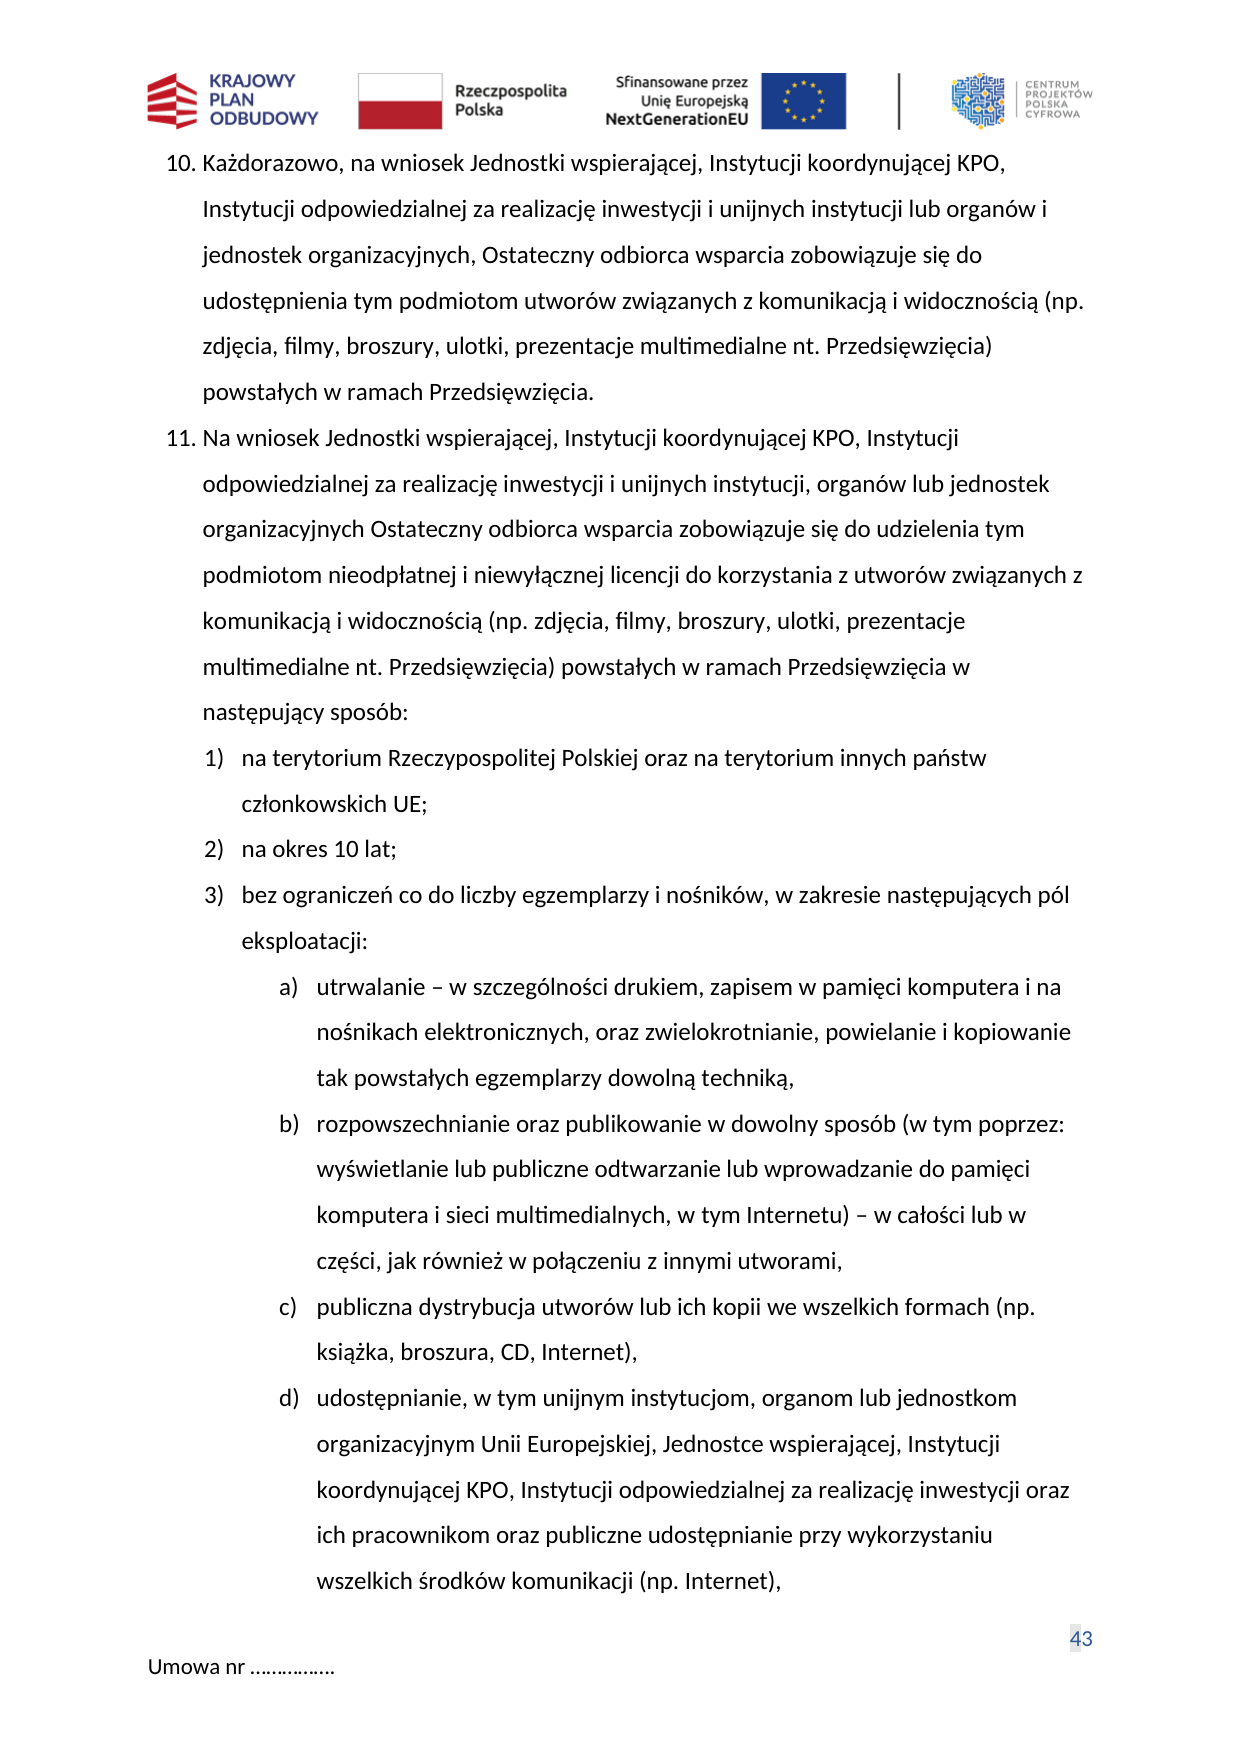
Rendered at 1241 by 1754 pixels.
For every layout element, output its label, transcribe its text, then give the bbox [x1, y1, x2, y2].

list na terytorium Rzeczypospolitej Polskiej oraz na terytorium innych państw członkowskich UE; [204, 742, 1093, 818]
picture [147, 73, 1093, 130]
list Na wniosek Jednostki wspierającej, Instytucji koordynującej KPO, Instytucji odpowiedzialnej za realizację inwestycji i unijnych instytucji, organów lub jednostek organizacyjnych Ostateczny odbiorca wsparcia zobowiązuje się do udzielenia tym podmiotom nieodpłatnej i niewyłącznej licencji do korzystania z utworów związanych z komunikacją i widocznością (np. zdjęcia, filmy, broszury, ulotki, prezentacje multimedialne nt. Przedsięwzięcia) powstałych w ramach Przedsięwzięcia w następujący sposób: [165, 422, 1093, 727]
list na okres 10 lat; [204, 833, 1093, 864]
list publiczna dystrybucja utworów lub ich kopii we wszelkich formach (np. książka, broszura, CD, Internet), [279, 1291, 1093, 1367]
list utrwalanie – w szczególności drukiem, zapisem w pamięci komputera i na nośnikach elektronicznych, oraz zwielokrotnianie, powielanie i kopiowanie tak powstałych egzemplarzy dowolną techniką, [279, 971, 1093, 1093]
list rozpowszechnianie oraz publikowanie w dowolny sposób (w tym poprzez: wyświetlanie lub publiczne odtwarzanie lub wprowadzanie do pamięci komputera i sieci multimedialnych, w tym Internetu) – w całości lub w części, jak również w połączeniu z innymi utworami, [279, 1108, 1093, 1276]
list Każdorazowo, na wniosek Jednostki wspierającej, Instytucji koordynującej KPO, Instytucji odpowiedzialnej za realizację inwestycji i unijnych instytucji lub organów i jednostek organizacyjnych, Ostateczny odbiorca wsparcia zobowiązuje się do udostępnienia tym podmiotom utworów związanych z komunikacją i widocznością (np. zdjęcia, filmy, broszury, ulotki, prezentacje multimedialne nt. Przedsięwzięcia) powstałych w ramach Przedsięwzięcia. [165, 148, 1093, 407]
list bez ograniczeń co do liczby egzemplarzy i nośników, w zakresie następujących pól eksploatacji: [204, 879, 1093, 956]
list udostępnianie, w tym unijnym instytucjom, organom lub jednostkom organizacyjnym Unii Europejskiej, Jednostce wspierającej, Instytucji koordynującej KPO, Instytucji odpowiedzialnej za realizację inwestycji oraz ich pracownikom oraz publiczne udostępnianie przy wykorzystaniu wszelkich środków komunikacji (np. Internet), [279, 1382, 1093, 1596]
